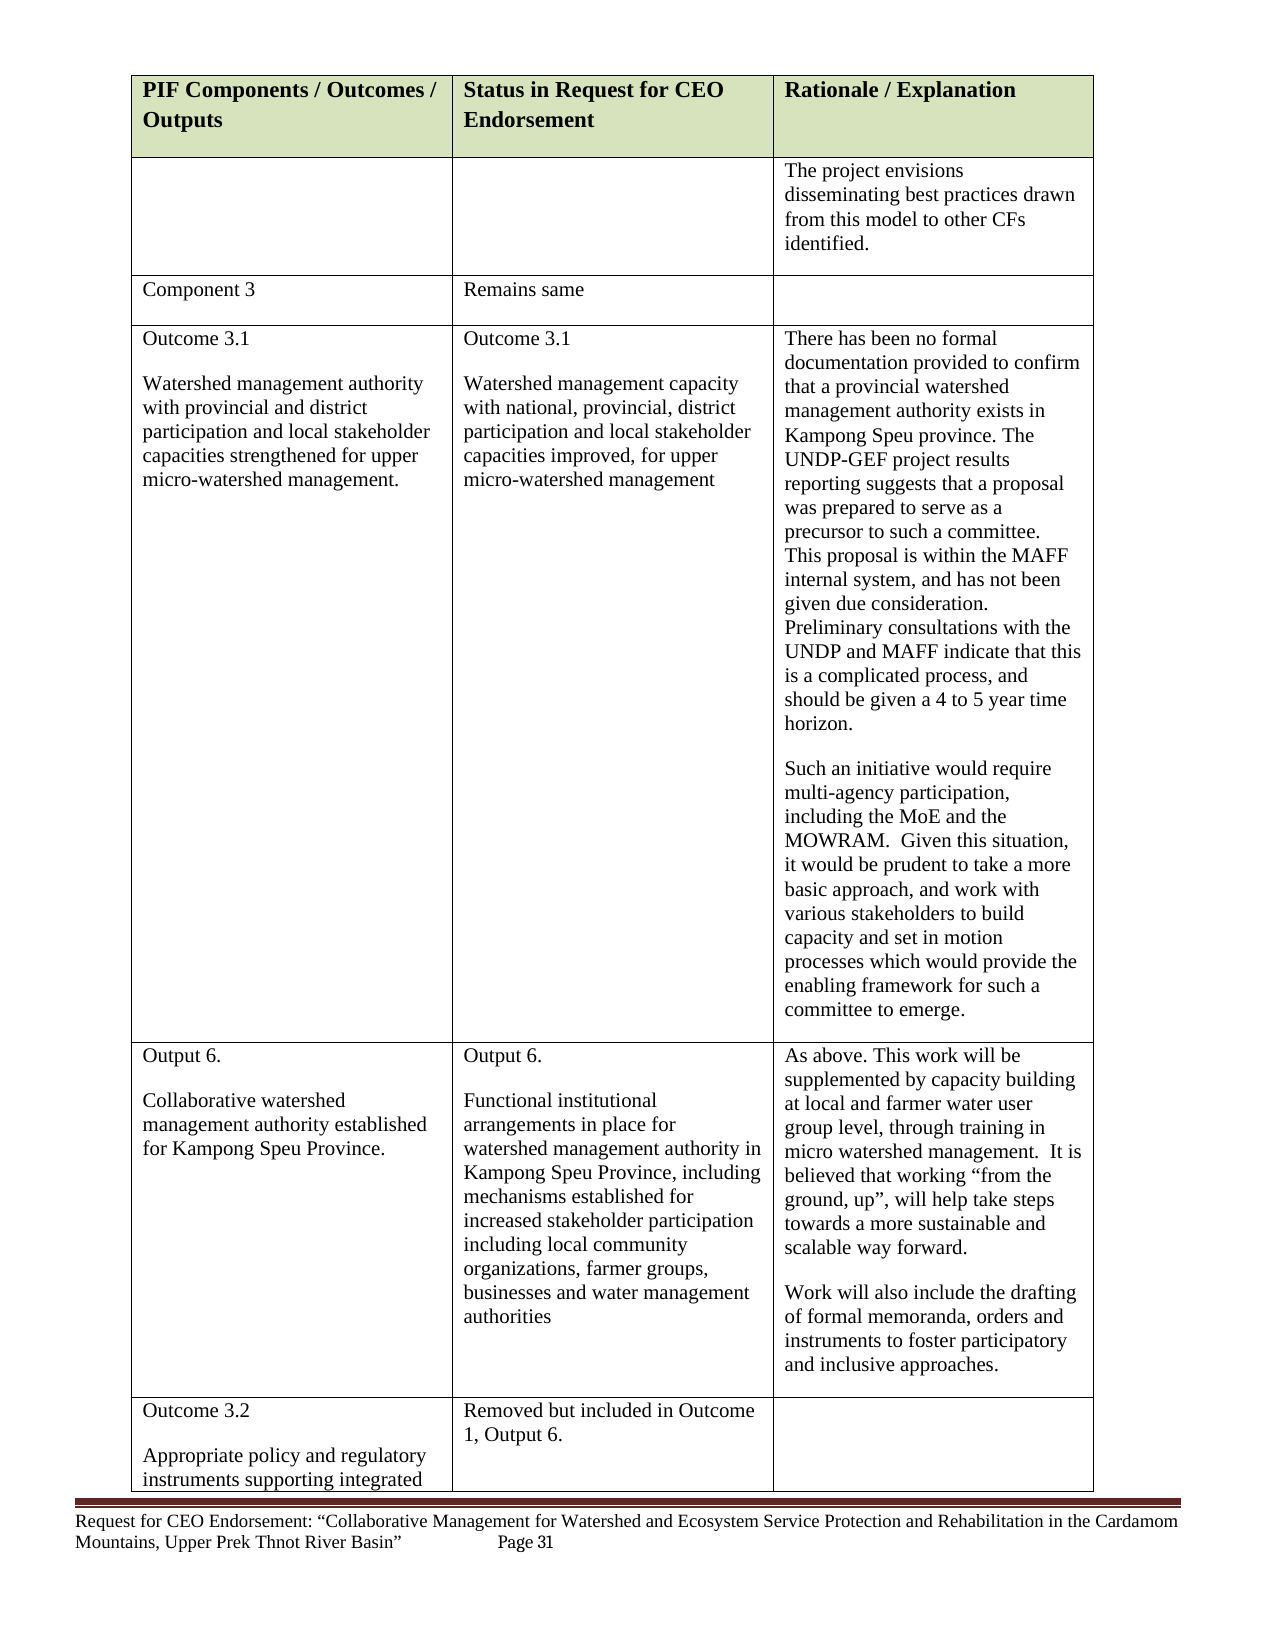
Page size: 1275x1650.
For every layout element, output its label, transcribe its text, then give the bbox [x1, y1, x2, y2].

table_cell As above. This work will be supplemented by capacity building at local and farmer water user group level, through training in micro watershed management. It is believed that working “from the ground, up”, will help take steps towards a more sustainable and scalable way forward. Work will also include the drafting of formal memoranda, orders and instruments to foster participatory and inclusive approaches. [774, 1043, 1093, 1397]
table_cell Outcome 3.1 Watershed management authority with provincial and district participation and local stakeholder capacities strengthened for upper micro-watershed management. [132, 326, 452, 1042]
table_header Rationale / Explanation [774, 76, 1093, 157]
table_cell [774, 1398, 1093, 1491]
table_cell Output 6. Functional institutional arrangements in place for watershed management authority in Kampong Speu Province, including mechanisms established for increased stakeholder participation including local community organizations, farmer groups, businesses and water management authorities [453, 1043, 773, 1397]
table_header Status in Request for CEO Endorsement [453, 76, 773, 157]
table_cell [453, 158, 773, 275]
table_cell [132, 158, 452, 275]
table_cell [132, 1398, 452, 1491]
table_cell [774, 276, 1093, 325]
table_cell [453, 1398, 773, 1491]
table_cell Outcome 3.1 Watershed management capacity with national, provincial, district participation and local stakeholder capacities improved, for upper micro-watershed management [453, 326, 773, 1042]
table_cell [774, 158, 1093, 275]
table_cell There has been no formal documentation provided to confirm that a provincial watershed management authority exists in Kampong Speu province. The UNDP-GEF project results reporting suggests that a proposal was prepared to serve as a precursor to such a committee. This proposal is within the MAFF internal system, and has not been given due consideration. Preliminary consultations with the UNDP and MAFF indicate that this is a complicated process, and should be given a 4 to 5 year time horizon. Such an initiative would require multi-agency participation, including the MoE and the MOWRAM. Given this situation, it would be prudent to take a more basic approach, and work with various stakeholders to build capacity and set in motion processes which would provide the enabling framework for such a committee to emerge. [774, 326, 1093, 1042]
table_header PIF Components / Outcomes / Outputs [132, 76, 452, 157]
table_cell Output 6. Collaborative watershed management authority established for Kampong Speu Province. [132, 1043, 452, 1397]
table_cell Component 3 [132, 276, 452, 325]
table_cell Remains same [453, 276, 773, 325]
